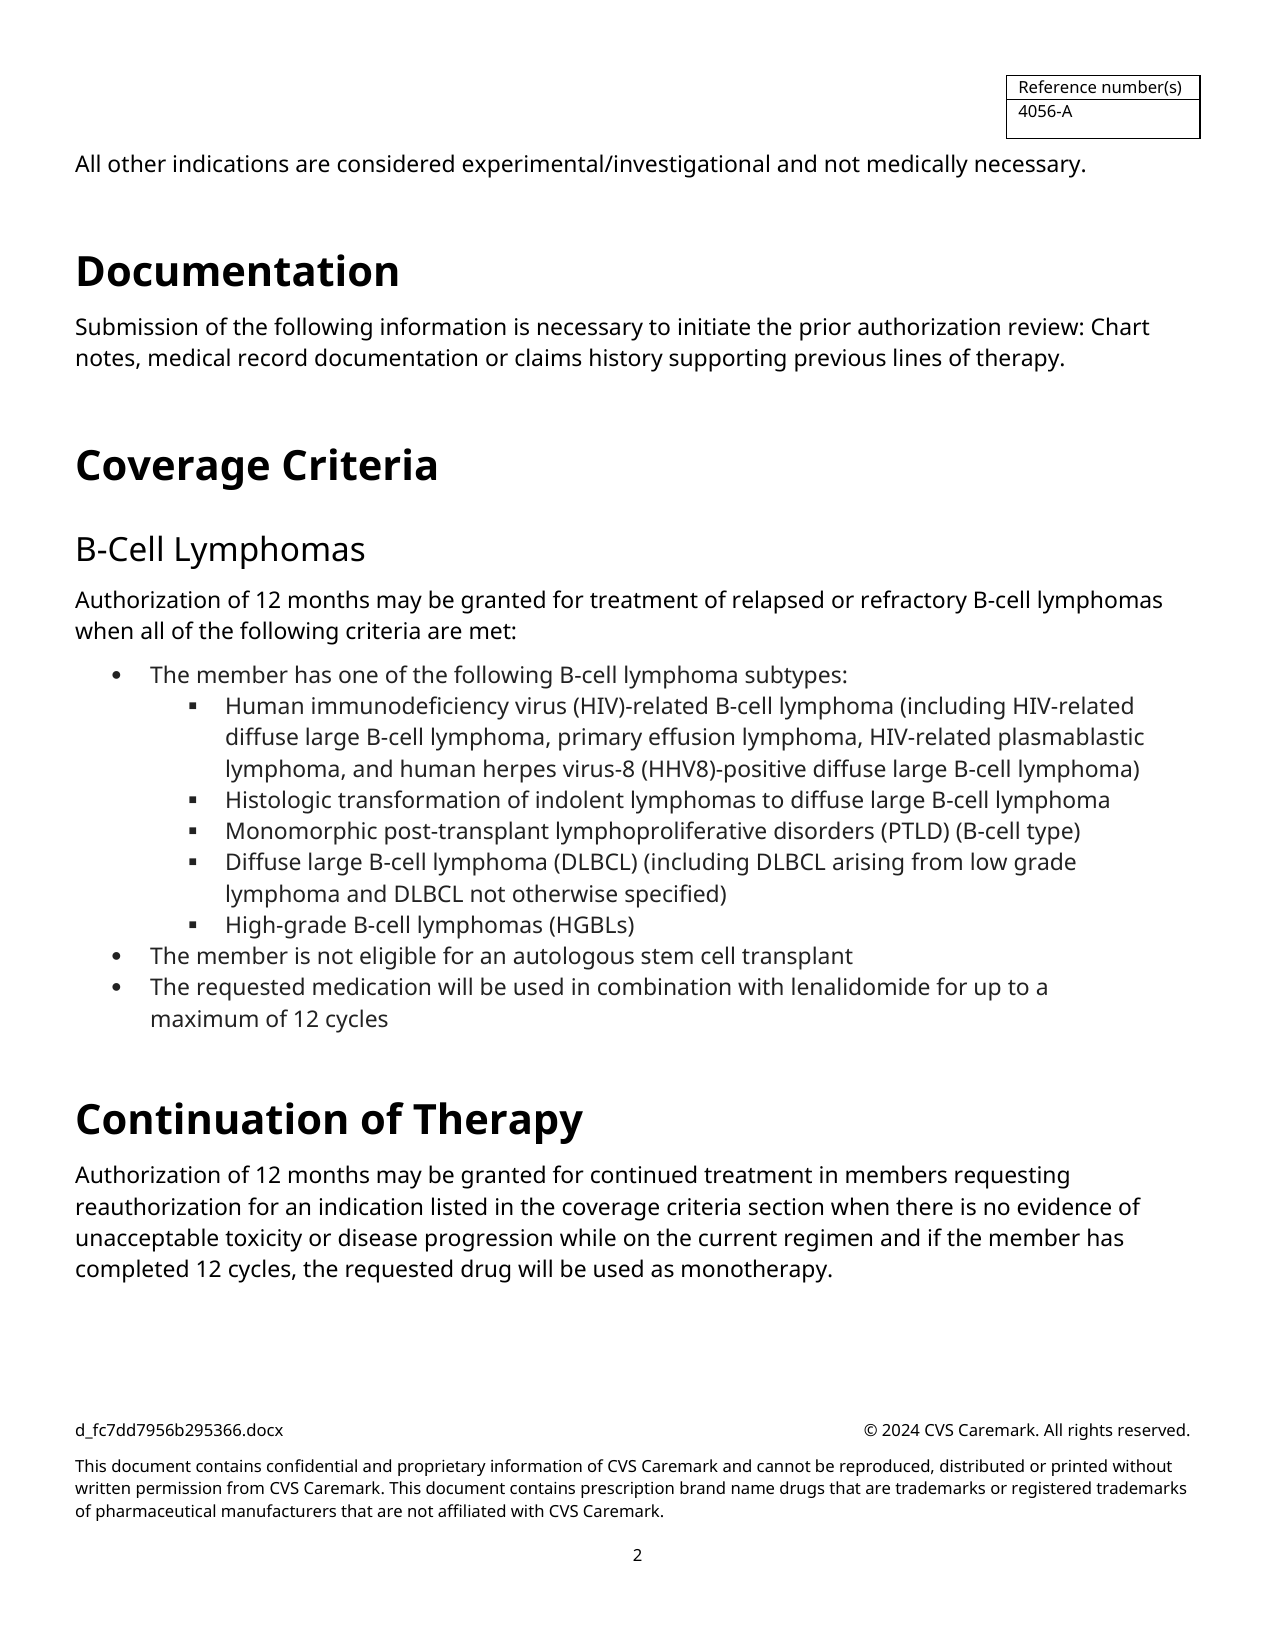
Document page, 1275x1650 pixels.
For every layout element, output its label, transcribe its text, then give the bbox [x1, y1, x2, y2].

list Monomorphic post-transplant lymphoproliferative disorders (PTLD) (B-cell type) [187, 815, 1161, 846]
text Authorization of 12 months may be granted for treatment of relapsed or refractory B-cell lymphomas when all of the following criteria are met: [75, 584, 1200, 646]
list Diffuse large B-cell lymphoma (DLBCL) (including DLBCL arising from low grade lymphoma and DLBCL not otherwise specified) [187, 846, 1161, 909]
list Human immunodeficiency virus (HIV)-related B-cell lymphoma (including HIV-related diffuse large B-cell lymphoma, primary effusion lymphoma, HIV-related plasmablastic lymphoma, and human herpes virus-8 (HHV8)-positive diffuse large B-cell lymphoma) [187, 690, 1161, 784]
list The requested medication will be used in combination with lenalidomide for up to a maximum of 12 cycles [112, 971, 1161, 1034]
text All other indications are considered experimental/investigational and not medically necessary. [75, 148, 1200, 179]
subtitle B-Cell Lymphomas [75, 526, 1200, 571]
list High-grade B-cell lymphomas (HGBLs) [187, 909, 1161, 940]
list The member has one of the following B-cell lymphoma subtypes: [112, 659, 1161, 690]
subtitle Documentation [75, 241, 1200, 298]
list The member is not eligible for an autologous stem cell transplant [112, 940, 1161, 971]
list Histologic transformation of indolent lymphomas to diffuse large B-cell lymphoma [187, 784, 1161, 815]
text Authorization of 12 months may be granted for continued treatment in members requesting reauthorization for an indication listed in the coverage criteria section when there is no evidence of unacceptable toxicity or disease progression while on the current regimen and if the member has completed 12 cycles, the requested drug will be used as monotherapy. [75, 1159, 1200, 1284]
text Submission of the following information is necessary to initiate the prior authorization review: Chart notes, medical record documentation or claims history supporting previous lines of therapy. [75, 311, 1200, 373]
subtitle Coverage Criteria [75, 436, 1200, 492]
subtitle Continuation of Therapy [75, 1090, 1200, 1147]
